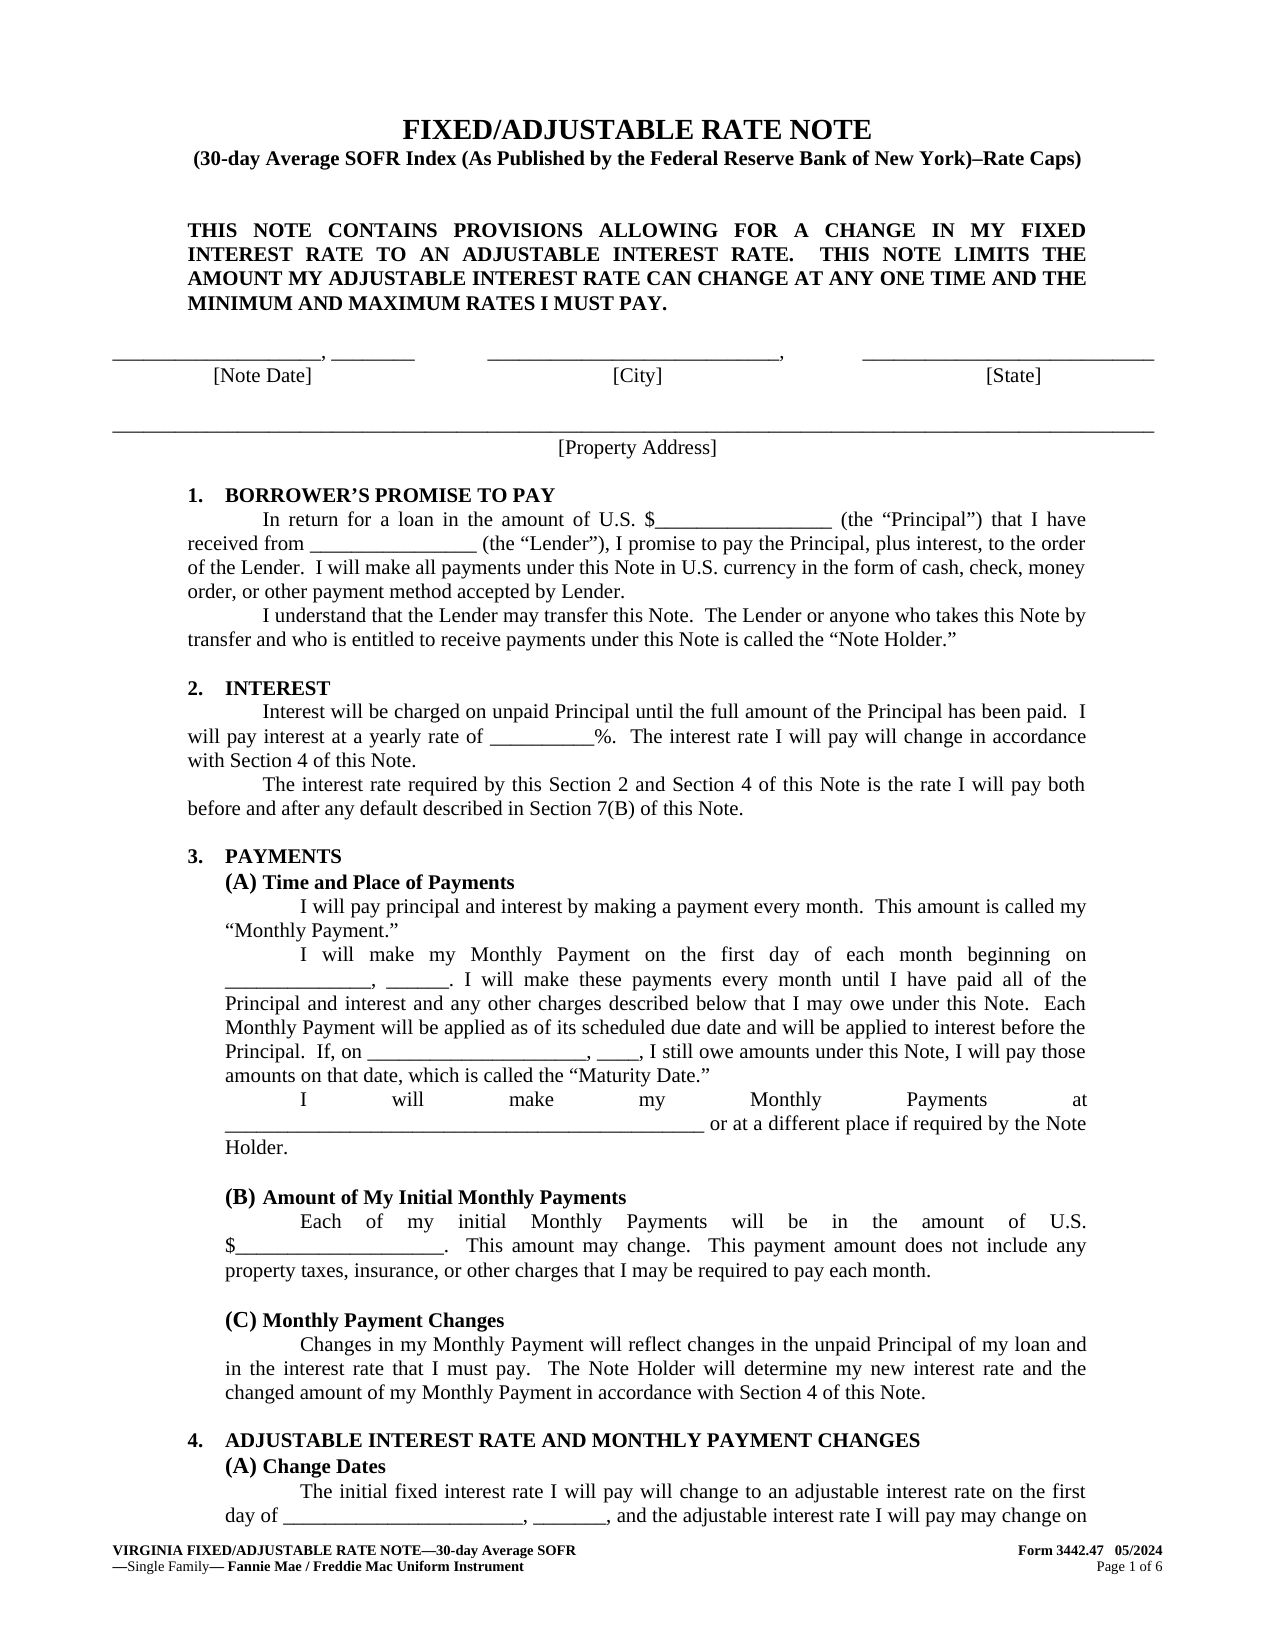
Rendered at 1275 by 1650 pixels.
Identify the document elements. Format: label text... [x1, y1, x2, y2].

list INTEREST [187, 675, 1087, 699]
text Each of my initial Monthly Payments will be in the amount of U.S. $____________________. This amount may change. This payment amount does not include any property taxes, insurance, or other charges that I may be required to pay each month. [225, 1209, 1087, 1282]
text (30-day Average SOFR Index (As Published by the Federal Reserve Bank of New York)–Rate Caps) [112, 146, 1162, 170]
list PAYMENTS [187, 844, 1087, 868]
list Monthly Payment Changes [225, 1306, 1087, 1332]
text In return for a loan in the amount of U.S. $_________________ (the “Principal”) that I have received from ________________ (the “Lender”), I promise to pay the Principal, plus interest, to the order of the Lender. I will make all payments under this Note in U.S. currency in the form of cash, check, money order, or other payment method accepted by Lender. [187, 507, 1087, 603]
list Amount of My Initial Monthly Payments [225, 1183, 1087, 1209]
list ADJUSTABLE INTEREST RATE AND MONTHLY PAYMENT CHANGES [187, 1428, 1087, 1452]
text Interest will be charged on unpaid Principal until the full amount of the Principal has been paid. I will pay interest at a yearly rate of __________%. The interest rate I will pay will change in accordance with Section 4 of this Note. [187, 699, 1087, 772]
text I will make my Monthly Payments at ______________________________________________ or at a different place if required by the Note Holder. [225, 1087, 1087, 1159]
list Change Dates [225, 1452, 1087, 1479]
list Time and Place of Payments [225, 868, 1087, 894]
text Changes in my Monthly Payment will reflect changes in the unpaid Principal of my loan and in the interest rate that I must pay. The Note Holder will determine my new interest rate and the changed amount of my Monthly Payment in accordance with Section 4 of this Note. [225, 1332, 1087, 1404]
text THIS NOTE CONTAINS PROVISIONS ALLOWING FOR A CHANGE IN MY FIXED INTEREST RATE TO AN ADJUSTABLE INTEREST RATE. THIS NOTE LIMITS THE AMOUNT MY ADJUSTABLE INTEREST RATE CAN CHANGE AT ANY ONE TIME AND THE MINIMUM AND MAXIMUM RATES I MUST PAY. [187, 218, 1087, 314]
text I will make my Monthly Payment on the first day of each month beginning on ______________, ______. I will make these payments every month until I have paid all of the Principal and interest and any other charges described below that I may owe under this Note. Each Monthly Payment will be applied as of its scheduled due date and will be applied to interest before the Principal. If, on _____________________, ____, I still owe amounts under this Note, I will pay those amounts on that date, which is called the “Maturity Date.” [225, 942, 1087, 1087]
text The interest rate required by this Section 2 and Section 4 of this Note is the rate I will pay both before and after any default described in Section 7(B) of this Note. [187, 772, 1087, 820]
text [Property Address] [112, 435, 1162, 459]
title FIXED/ADJUSTABLE RATE NOTE [112, 112, 1162, 146]
text ____________________________________________________________________________________________________ [112, 411, 1162, 435]
list BORROWER’S PROMISE TO PAY [187, 483, 1087, 507]
text I will pay principal and interest by making a payment every month. This amount is called my “Monthly Payment.” [225, 894, 1087, 942]
text I understand that the Lender may transfer this Note. The Lender or anyone who takes this Note by transfer and who is entitled to receive payments under this Note is called the “Note Holder.” [187, 603, 1087, 651]
text [Note Date] [City] [State] [112, 363, 1162, 387]
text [225, 1479, 1087, 1527]
text ____________________, ________ ____________________________, ____________________________ [112, 338, 1162, 363]
